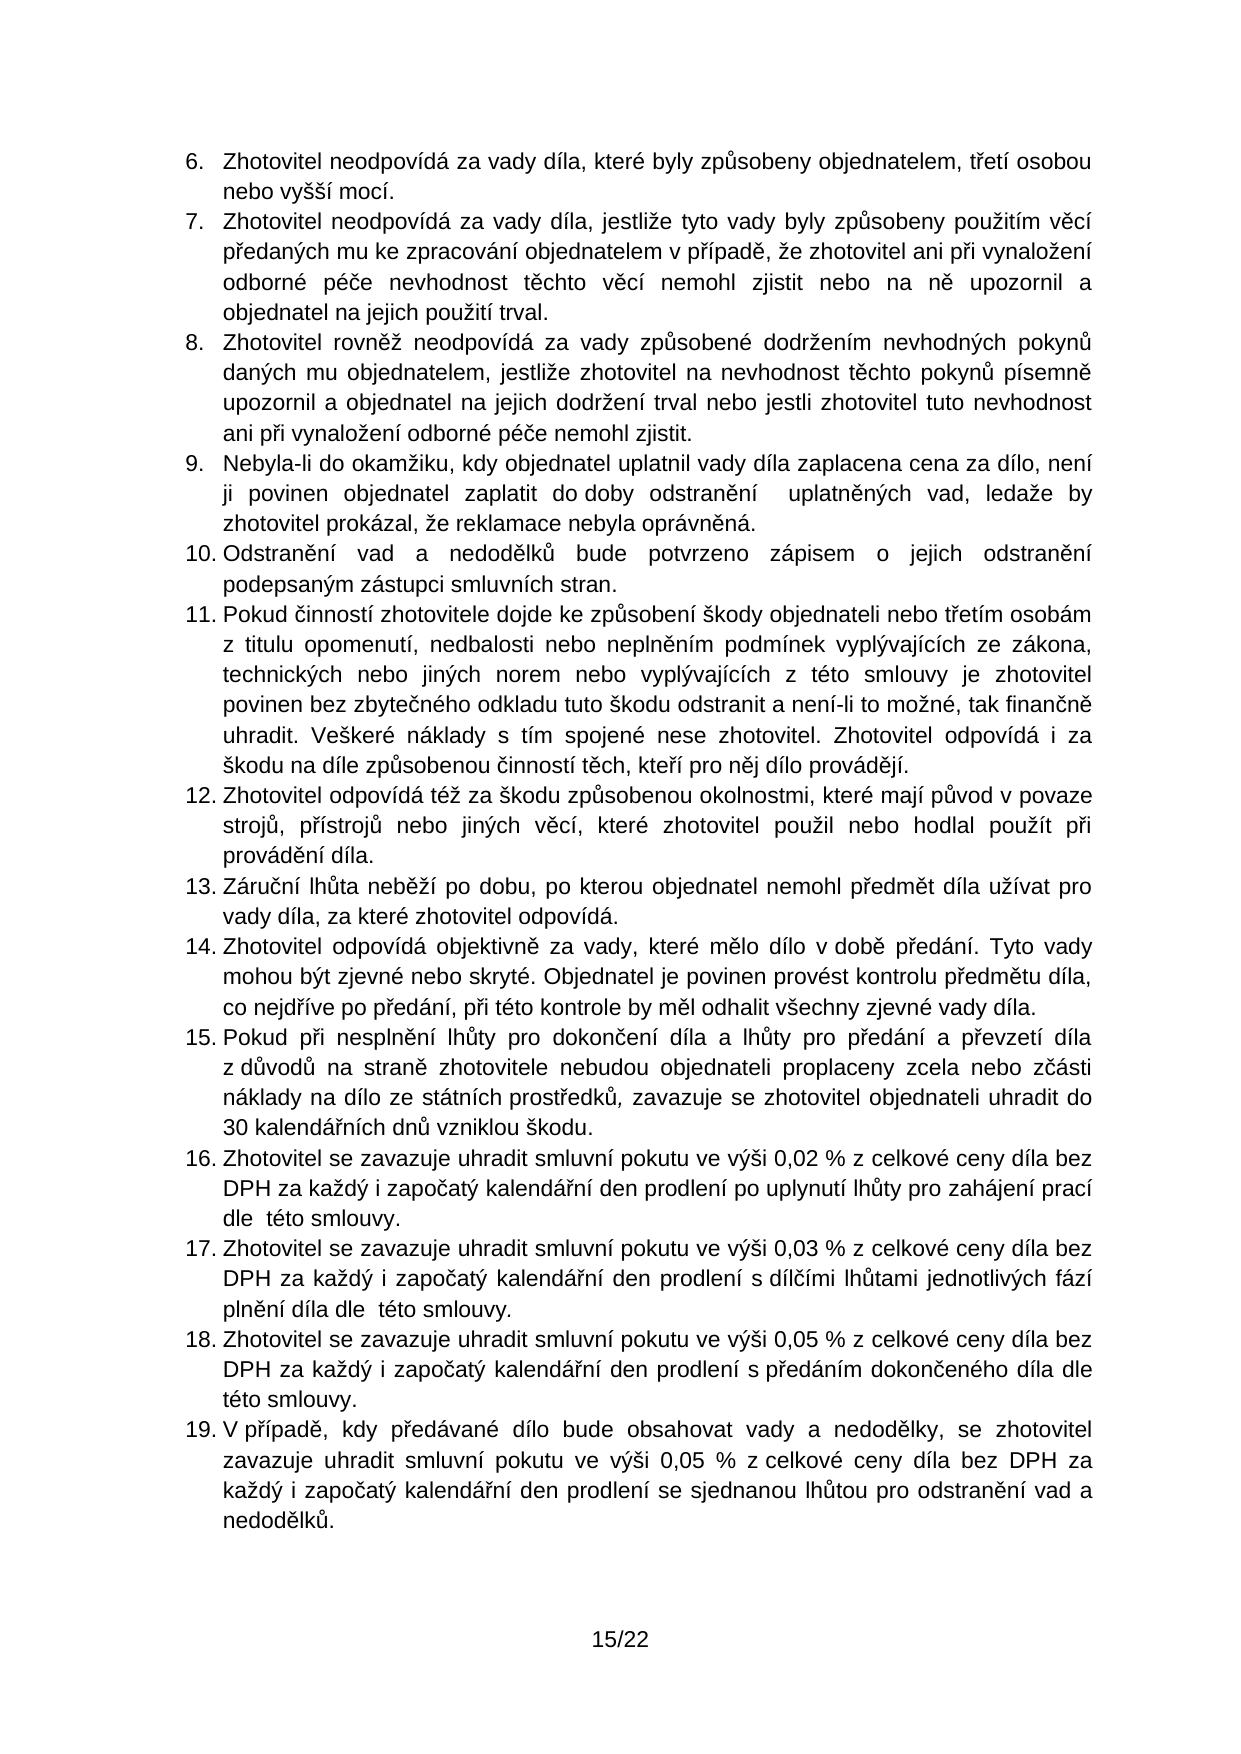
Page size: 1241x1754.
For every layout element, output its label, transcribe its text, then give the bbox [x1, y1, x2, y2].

list Nebyla-li do okamžiku, kdy objednatel uplatnil vady díla zaplacena cena za dílo, není ji povinen objednatel zaplatit do doby odstranění uplatněných vad, ledaže by zhotovitel prokázal, že reklamace nebyla oprávněná. [185, 450, 1093, 536]
list Záruční lhůta neběží po dobu, po kterou objednatel nemohl předmět díla užívat pro vady díla, za které zhotovitel odpovídá. [185, 873, 1093, 929]
list Odstranění vad a nedodělků bude potvrzeno zápisem o jejich odstranění podepsaným zástupci smluvních stran. [185, 540, 1093, 597]
list Pokud při nesplnění lhůty pro dokončení díla a lhůty pro předání a převzetí díla z důvodů na straně zhotovitele nebudou objednateli proplaceny zcela nebo zčásti náklady na dílo ze státních prostředků, zavazuje se zhotovitel objednateli uhradit do 30 kalendářních dnů vzniklou škodu. [185, 1024, 1093, 1141]
list Zhotovitel se zavazuje uhradit smluvní pokutu ve výši 0,02 % z celkové ceny díla bez DPH za každý i započatý kalendářní den prodlení po uplynutí lhůty pro zahájení prací dle této smlouvy. [185, 1144, 1093, 1231]
list Zhotovitel neodpovídá za vady díla, jestliže tyto vady byly způsobeny použitím věcí předaných mu ke zpracování objednatelem v případě, že zhotovitel ani při vynaložení odborné péče nevhodnost těchto věcí nemohl zjistit nebo na ně upozornil a objednatel na jejich použití trval. [185, 208, 1093, 325]
list Zhotovitel se zavazuje uhradit smluvní pokutu ve výši 0,03 % z celkové ceny díla bez DPH za každý i započatý kalendářní den prodlení s dílčími lhůtami jednotlivých fází plnění díla dle této smlouvy. [185, 1235, 1093, 1322]
list Zhotovitel neodpovídá za vady díla, které byly způsobeny objednatelem, třetí osobou nebo vyšší mocí. [185, 148, 1093, 204]
list Zhotovitel odpovídá též za škodu způsobenou okolnostmi, které mají původ v povaze strojů, přístrojů nebo jiných věcí, které zhotovitel použil nebo hodlal použít při provádění díla. [185, 782, 1093, 869]
list V případě, kdy předávané dílo bude obsahovat vady a nedodělky, se zhotovitel zavazuje uhradit smluvní pokutu ve výši 0,05 % z celkové ceny díla bez DPH za každý i započatý kalendářní den prodlení se sjednanou lhůtou pro odstranění vad a nedodělků. [185, 1416, 1093, 1533]
list Zhotovitel se zavazuje uhradit smluvní pokutu ve výši 0,05 % z celkové ceny díla bez DPH za každý i započatý kalendářní den prodlení s předáním dokončeného díla dle této smlouvy. [185, 1326, 1093, 1412]
list Zhotovitel rovněž neodpovídá za vady způsobené dodržením nevhodných pokynů daných mu objednatelem, jestliže zhotovitel na nevhodnost těchto pokynů písemně upozornil a objednatel na jejich dodržení trval nebo jestli zhotovitel tuto nevhodnost ani při vynaložení odborné péče nemohl zjistit. [185, 329, 1093, 446]
list Pokud činností zhotovitele dojde ke způsobení škody objednateli nebo třetím osobám z titulu opomenutí, nedbalosti nebo neplněním podmínek vyplývajících ze zákona, technických nebo jiných norem nebo vyplývajících z této smlouvy je zhotovitel povinen bez zbytečného odkladu tuto škodu odstranit a není-li to možné, tak finančně uhradit. Veškeré náklady s tím spojené nese zhotovitel. Zhotovitel odpovídá i za škodu na díle způsobenou činností těch, kteří pro něj dílo provádějí. [185, 601, 1093, 778]
list Zhotovitel odpovídá objektivně za vady, které mělo dílo v době předání. Tyto vady mohou být zjevné nebo skryté. Objednatel je povinen provést kontrolu předmětu díla, co nejdříve po předání, při této kontrole by měl odhalit všechny zjevné vady díla. [185, 933, 1093, 1020]
